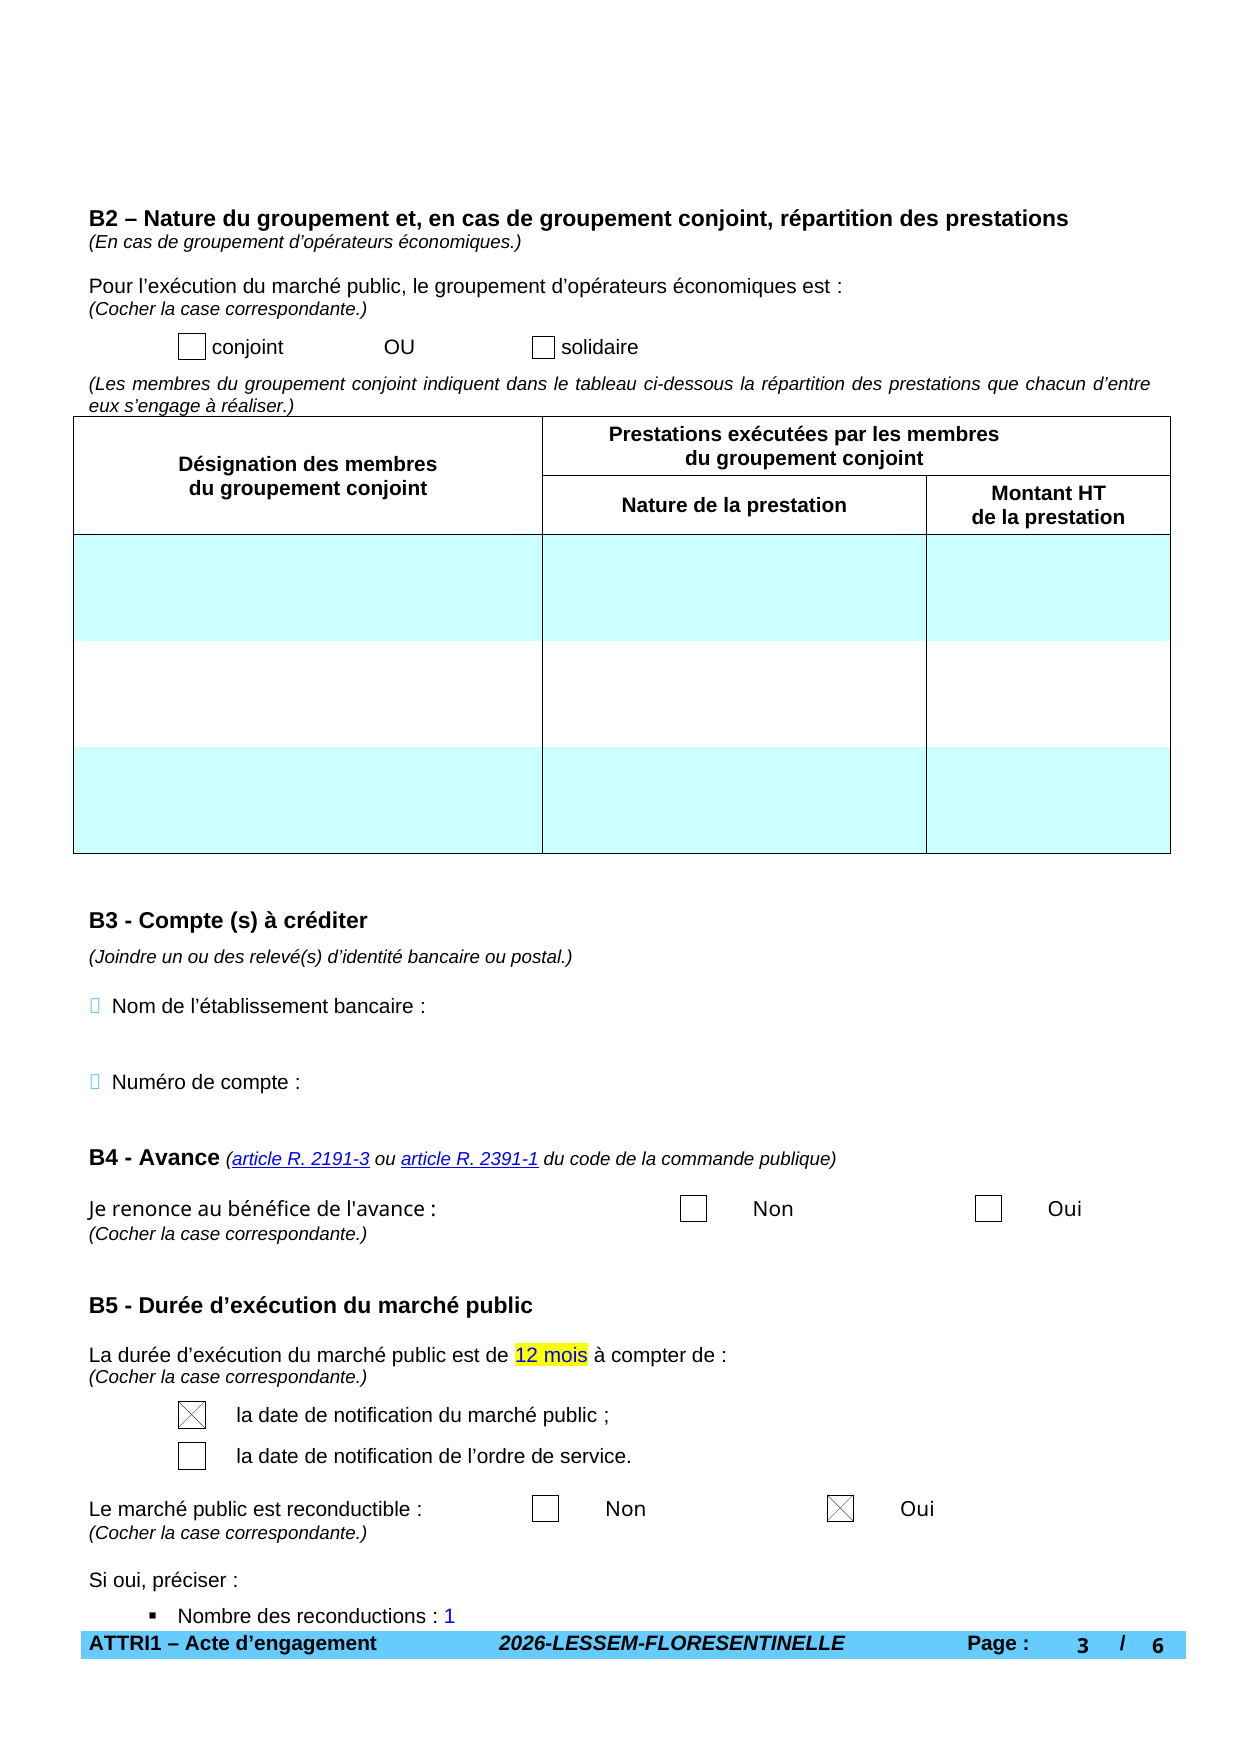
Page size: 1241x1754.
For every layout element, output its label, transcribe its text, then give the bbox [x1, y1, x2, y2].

text (Cocher la case correspondante.) [89, 1223, 1152, 1244]
text  Nom de l’établissement bancaire : [89, 991, 1152, 1019]
text Le marché public est reconductible : Non Oui [89, 1494, 827, 1522]
table_header Prestations exécutées par les membres du groupement conjoint [543, 417, 1170, 475]
table_cell [543, 641, 926, 747]
text La durée d’exécution du marché public est de 12 mois à compter de : [89, 1342, 1152, 1366]
table_cell [927, 747, 1170, 853]
table_cell [74, 641, 542, 747]
text (En cas de groupement d’opérateurs économiques.) [89, 231, 1152, 252]
list Nombre des reconductions : 1 [148, 1604, 1152, 1628]
text B3 - Compte (s) à créditer [89, 907, 1152, 933]
text Je renonce au bénéfice de l'avance : Non Oui [89, 1194, 1152, 1223]
subtitle B5 - Durée d’exécution du marché public [89, 1292, 1152, 1318]
text Si oui, préciser : [89, 1568, 1152, 1592]
table_header Désignation des membres du groupement conjoint [74, 417, 542, 534]
table_cell [927, 641, 1170, 747]
text (Cocher la case correspondante.) [89, 1522, 1152, 1544]
text Pour l’exécution du marché public, le groupement d’opérateurs économiques est : [89, 274, 1152, 298]
table_cell [74, 535, 542, 641]
text B2 – Nature du groupement et, en cas de groupement conjoint, répartition des prestations [89, 204, 1152, 231]
text (Joindre un ou des relevé(s) d’identité bancaire ou postal.) [89, 946, 1152, 967]
text  Numéro de compte : [89, 1067, 1152, 1096]
text conjoint OU solidaire [89, 332, 1152, 361]
text (Cocher la case correspondante.) [89, 1366, 1152, 1388]
text (Cocher la case correspondante.) [89, 298, 1152, 319]
text (Les membres du groupement conjoint indiquent dans le tableau ci-dessous la répartition des prestations que chacun d’entre eux s’engage à réaliser.) [89, 373, 1152, 416]
text B4 - Avance (article R. 2191-3 ou article R. 2391-1 du code de la commande publique) [89, 1144, 1152, 1170]
table_cell Nature de la prestation [543, 476, 926, 534]
table_cell Montant HT de la prestation [927, 476, 1170, 534]
table_cell [74, 747, 542, 853]
text Le marché public est reconductible : Non Oui [854, 1494, 1152, 1522]
text la date de notification de l’ordre de service. [148, 1441, 1152, 1470]
table_cell [927, 535, 1170, 641]
table_cell [543, 747, 926, 853]
table_cell [543, 535, 926, 641]
text la date de notification du marché public ; [148, 1400, 1152, 1429]
